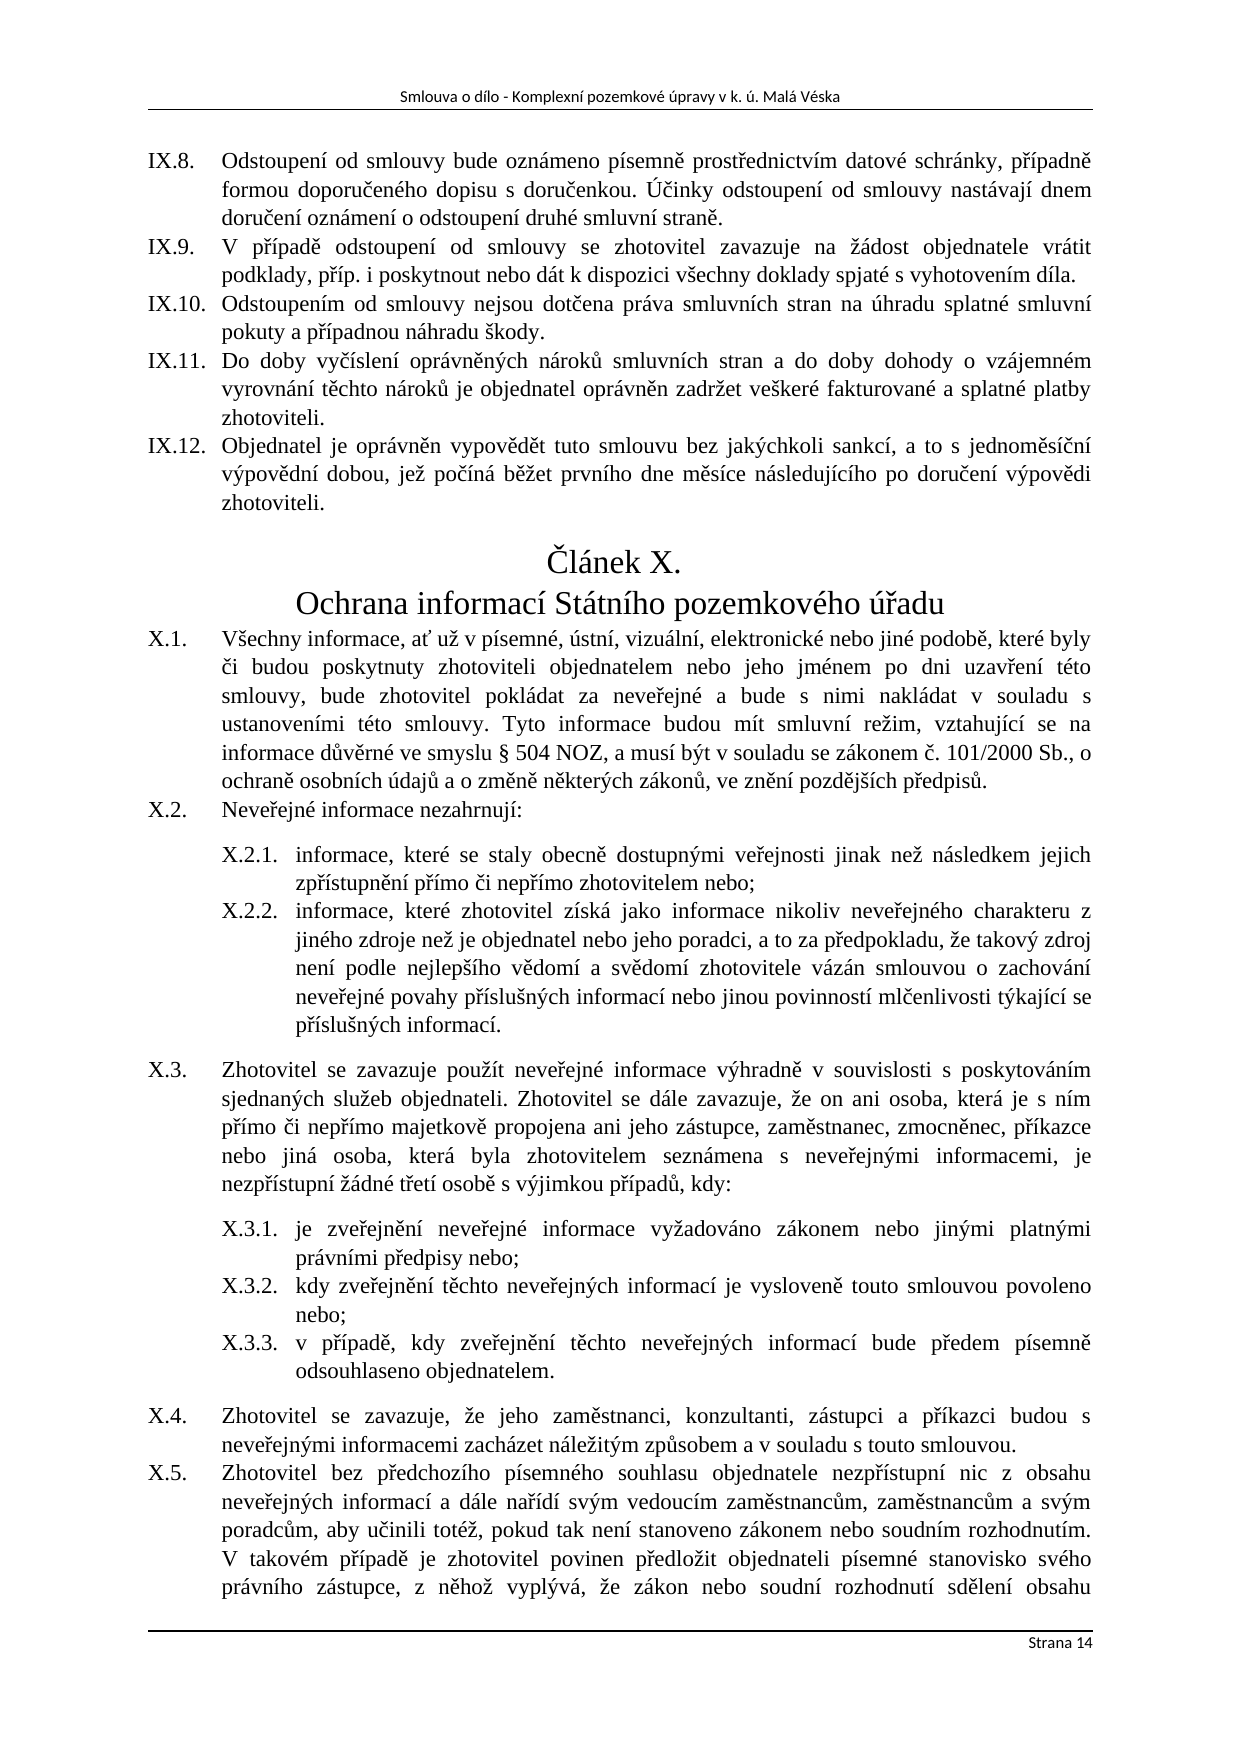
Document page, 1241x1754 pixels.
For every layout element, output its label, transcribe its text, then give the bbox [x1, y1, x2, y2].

list Neveřejné informace nezahrnují: [148, 796, 1093, 822]
list Odstoupení od smlouvy bude oznámeno písemně prostřednictvím datové schránky, případně formou doporučeného dopisu s doručenkou. Účinky odstoupení od smlouvy nastávají dnem doručení oznámení o odstoupení druhé smluvní straně. [148, 148, 1093, 231]
list Objednatel je oprávněn vypovědět tuto smlouvu bez jakýchkoli sankcí, a to s jednoměsíční výpovědní dobou, jež počíná běžet prvního dne měsíce následujícího po doručení výpovědi zhotoviteli. [148, 432, 1093, 515]
list Do doby vyčíslení oprávněných nároků smluvních stran a do doby dohody o vzájemném vyrovnání těchto nároků je objednatel oprávněn zadržet veškeré fakturované a splatné platby zhotoviteli. [148, 347, 1093, 430]
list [148, 1459, 1093, 1599]
list V případě odstoupení od smlouvy se zhotovitel zavazuje na žádost objednatele vrátit podklady, příp. i poskytnout nebo dát k dispozici všechny doklady spjaté s vyhotovením díla. [148, 233, 1093, 288]
list Všechny informace, ať už v písemné, ústní, vizuální, elektronické nebo jiné podobě, které byly či budou poskytnuty zhotoviteli objednatelem nebo jeho jménem po dni uzavření této smlouvy, bude zhotovitel pokládat za neveřejné a bude s nimi nakládat v souladu s ustanoveními této smlouvy. Tyto informace budou mít smluvní režim, vztahující se na informace důvěrné ve smyslu § 504 NOZ, a musí být v souladu se zákonem č. 101/2000 Sb., o ochraně osobních údajů a o změně některých zákonů, ve znění pozdějších předpisů. [148, 625, 1093, 793]
text kdy zveřejnění těchto neveřejných informací je vysloveně touto smlouvou povoleno nebo; [221, 1272, 1093, 1327]
text v případě, kdy zveřejnění těchto neveřejných informací bude předem písemně odsouhlaseno objednatelem. [221, 1329, 1093, 1384]
text informace, které zhotovitel získá jako informace nikoliv neveřejného charakteru z jiného zdroje než je objednatel nebo jeho poradci, a to za předpokladu, že takový zdroj není podle nejlepšího vědomí a svědomí zhotovitele vázán smlouvou o zachování neveřejné povahy příslušných informací nebo jinou povinností mlčenlivosti týkající se příslušných informací. [221, 898, 1093, 1038]
text informace, které se staly obecně dostupnými veřejnosti jinak než následkem jejich zpřístupnění přímo či nepřímo zhotovitelem nebo; [221, 841, 1093, 896]
list Zhotovitel se zavazuje použít neveřejné informace výhradně v souvislosti s poskytováním sjednaných služeb objednateli. Zhotovitel se dále zavazuje, že on ani osoba, která je s ním přímo či nepřímo majetkově propojena ani jeho zástupce, zaměstnanec, zmocněnec, příkazce nebo jiná osoba, která byla zhotovitelem seznámena s neveřejnými informacemi, je nezpřístupní žádné třetí osobě s výjimkou případů, kdy: [148, 1056, 1093, 1197]
subtitle Ochrana informací Státního pozemkového úřadu [148, 542, 1093, 622]
text je zveřejnění neveřejné informace vyžadováno zákonem nebo jinými platnými právními předpisy nebo; [221, 1215, 1093, 1270]
list Odstoupením od smlouvy nejsou dotčena práva smluvních stran na úhradu splatné smluvní pokuty a případnou náhradu škody. [148, 290, 1093, 344]
list Zhotovitel se zavazuje, že jeho zaměstnanci, konzultanti, zástupci a příkazci budou s neveřejnými informacemi zacházet náležitým způsobem a v souladu s touto smlouvou. [148, 1403, 1093, 1457]
